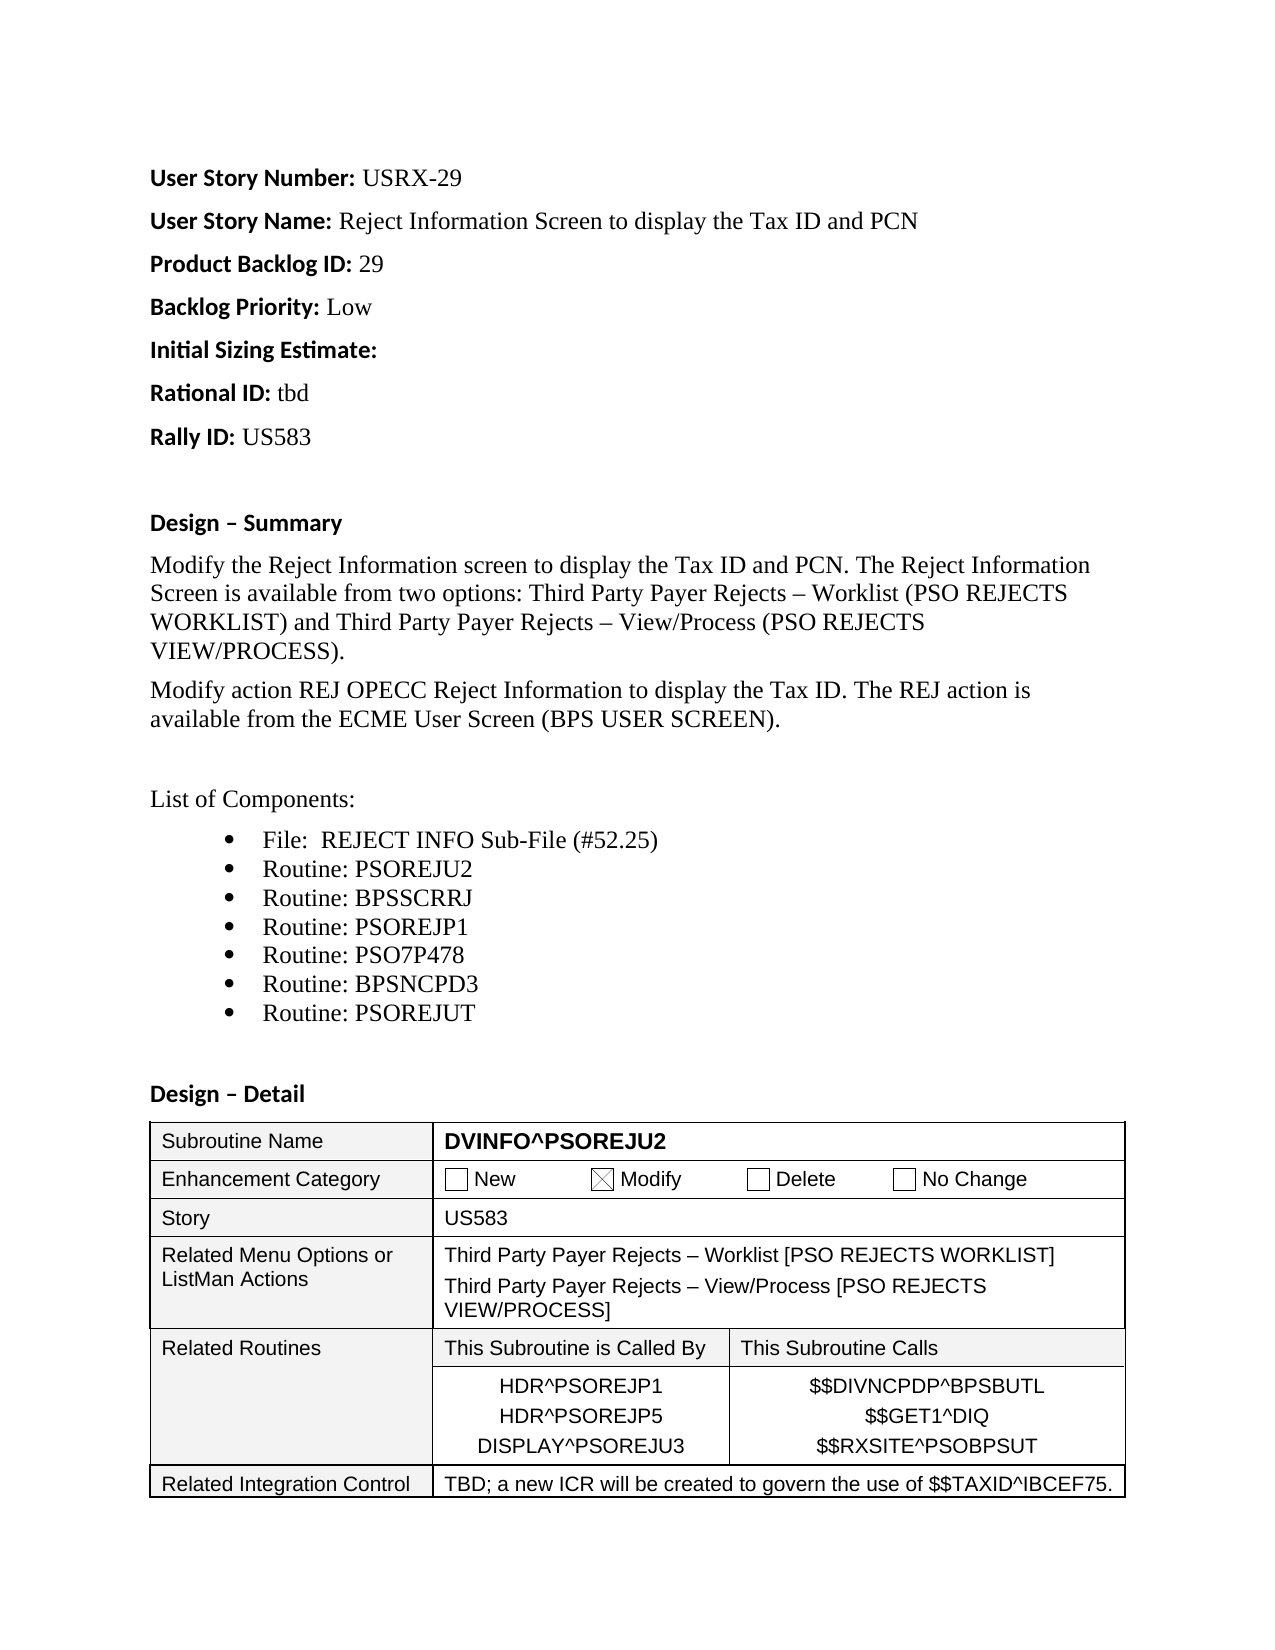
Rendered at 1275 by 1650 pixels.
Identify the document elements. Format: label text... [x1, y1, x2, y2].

text Modify action REJ OPECC Reject Information to display the Tax ID. The REJ action is available from the ECME User Screen (BPS USER SCREEN). [150, 675, 1125, 733]
table_cell Related Menu Options or ListMan Actions [151, 1237, 432, 1328]
table_cell This Subroutine Calls [730, 1329, 1125, 1366]
table_header Subroutine Name [151, 1123, 432, 1159]
text List of Components: [150, 784, 1050, 813]
text Product Backlog ID: 29 [150, 248, 1125, 279]
list Routine: PSOREJUT [225, 998, 1125, 1027]
table_cell $$DIVNCPDP^BPSBUTL $$GET1^DIQ $$RXSITE^PSOBPSUT [730, 1366, 1125, 1464]
table_cell Third Party Payer Rejects – Worklist [PSO REJECTS WORKLIST] Third Party Payer Rejects – View/Process [PSO REJECTS VIEW/PROCESS] [434, 1237, 1124, 1328]
table_cell Delete [735, 1161, 881, 1197]
table_cell New [434, 1161, 579, 1197]
list Routine: PSO7P478 [225, 941, 1125, 969]
list Routine: BPSNCPD3 [225, 969, 1125, 998]
table_cell US583 [434, 1199, 1124, 1236]
list File: REJECT INFO Sub-File (#52.25) [225, 826, 1125, 854]
text Backlog Priority: Low [150, 292, 1125, 322]
table_header DVINFO^PSOREJU2 [434, 1123, 1124, 1159]
list Routine: PSOREJP1 [225, 912, 1125, 941]
text Rally ID: US583 [150, 421, 1125, 451]
table_cell No Change [881, 1161, 1124, 1197]
table_cell Related Routines [151, 1329, 432, 1464]
table_cell This Subroutine is Called By [433, 1329, 729, 1366]
text User Story Number: USRX-29 [150, 162, 1125, 193]
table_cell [151, 1466, 432, 1496]
table_cell Enhancement Category [151, 1161, 432, 1197]
text Initial Sizing Estimate: [150, 334, 1125, 365]
table_cell HDR^PSOREJP1 HDR^PSOREJP5 DISPLAY^PSOREJU3 [433, 1367, 729, 1464]
subtitle Design – Summary [150, 507, 1125, 537]
text Rational ID: tbd [150, 378, 1125, 408]
text Modify the Reject Information screen to display the Tax ID and PCN. The Reject Information Screen is available from two options: Third Party Payer Rejects – Worklist (PSO REJECTS WORKLIST) and Third Party Payer Rejects – View/Process (PSO REJECTS VIEW/PROCESS). [150, 550, 1125, 665]
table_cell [434, 1466, 1124, 1496]
table_cell Story [151, 1199, 432, 1236]
text User Story Name: Reject Information Screen to display the Tax ID and PCN [150, 206, 1125, 236]
list Routine: PSOREJU2 [225, 854, 1125, 883]
subtitle Design – Detail [150, 1078, 1125, 1109]
table_cell Modify [579, 1161, 734, 1197]
list Routine: BPSSCRRJ [225, 883, 1125, 912]
